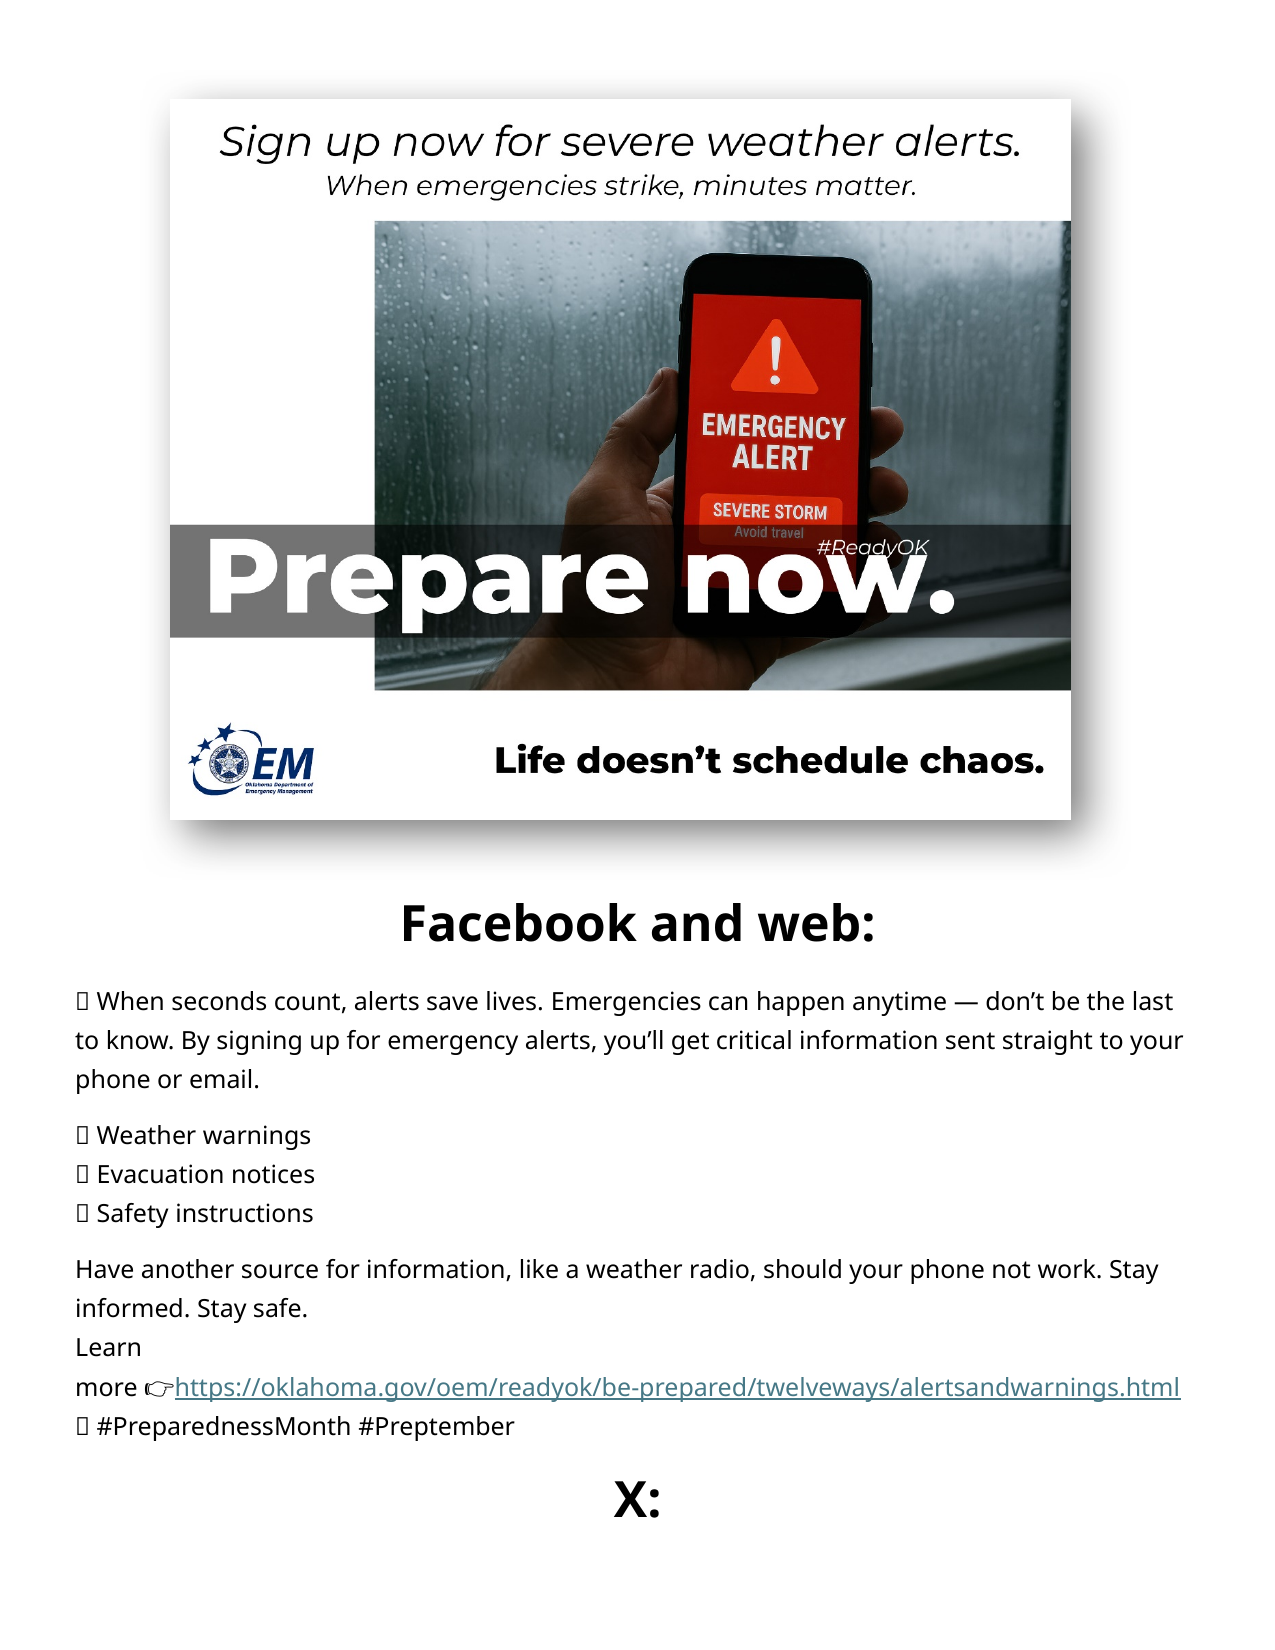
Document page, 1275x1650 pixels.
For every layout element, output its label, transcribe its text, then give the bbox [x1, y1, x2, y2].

text ✅ Weather warnings ✅ Evacuation notices ✅ Safety instructions [75, 1118, 1200, 1230]
picture [170, 99, 1071, 820]
text Have another source for information, like a weather radio, should your phone not work. Stay informed. Stay safe. Learn more 👉https://oklahoma.gov/oem/readyok/be-prepared/twelveways/alertsandwarnings.html 🙌 #PreparednessMonth #Preptember [75, 1252, 1200, 1442]
text 📲 When seconds count, alerts save lives. Emergencies can happen anytime — don’t be the last to know. By signing up for emergency alerts, you’ll get critical information sent straight to your phone or email. [75, 983, 1200, 1096]
text X: [75, 1464, 1200, 1532]
